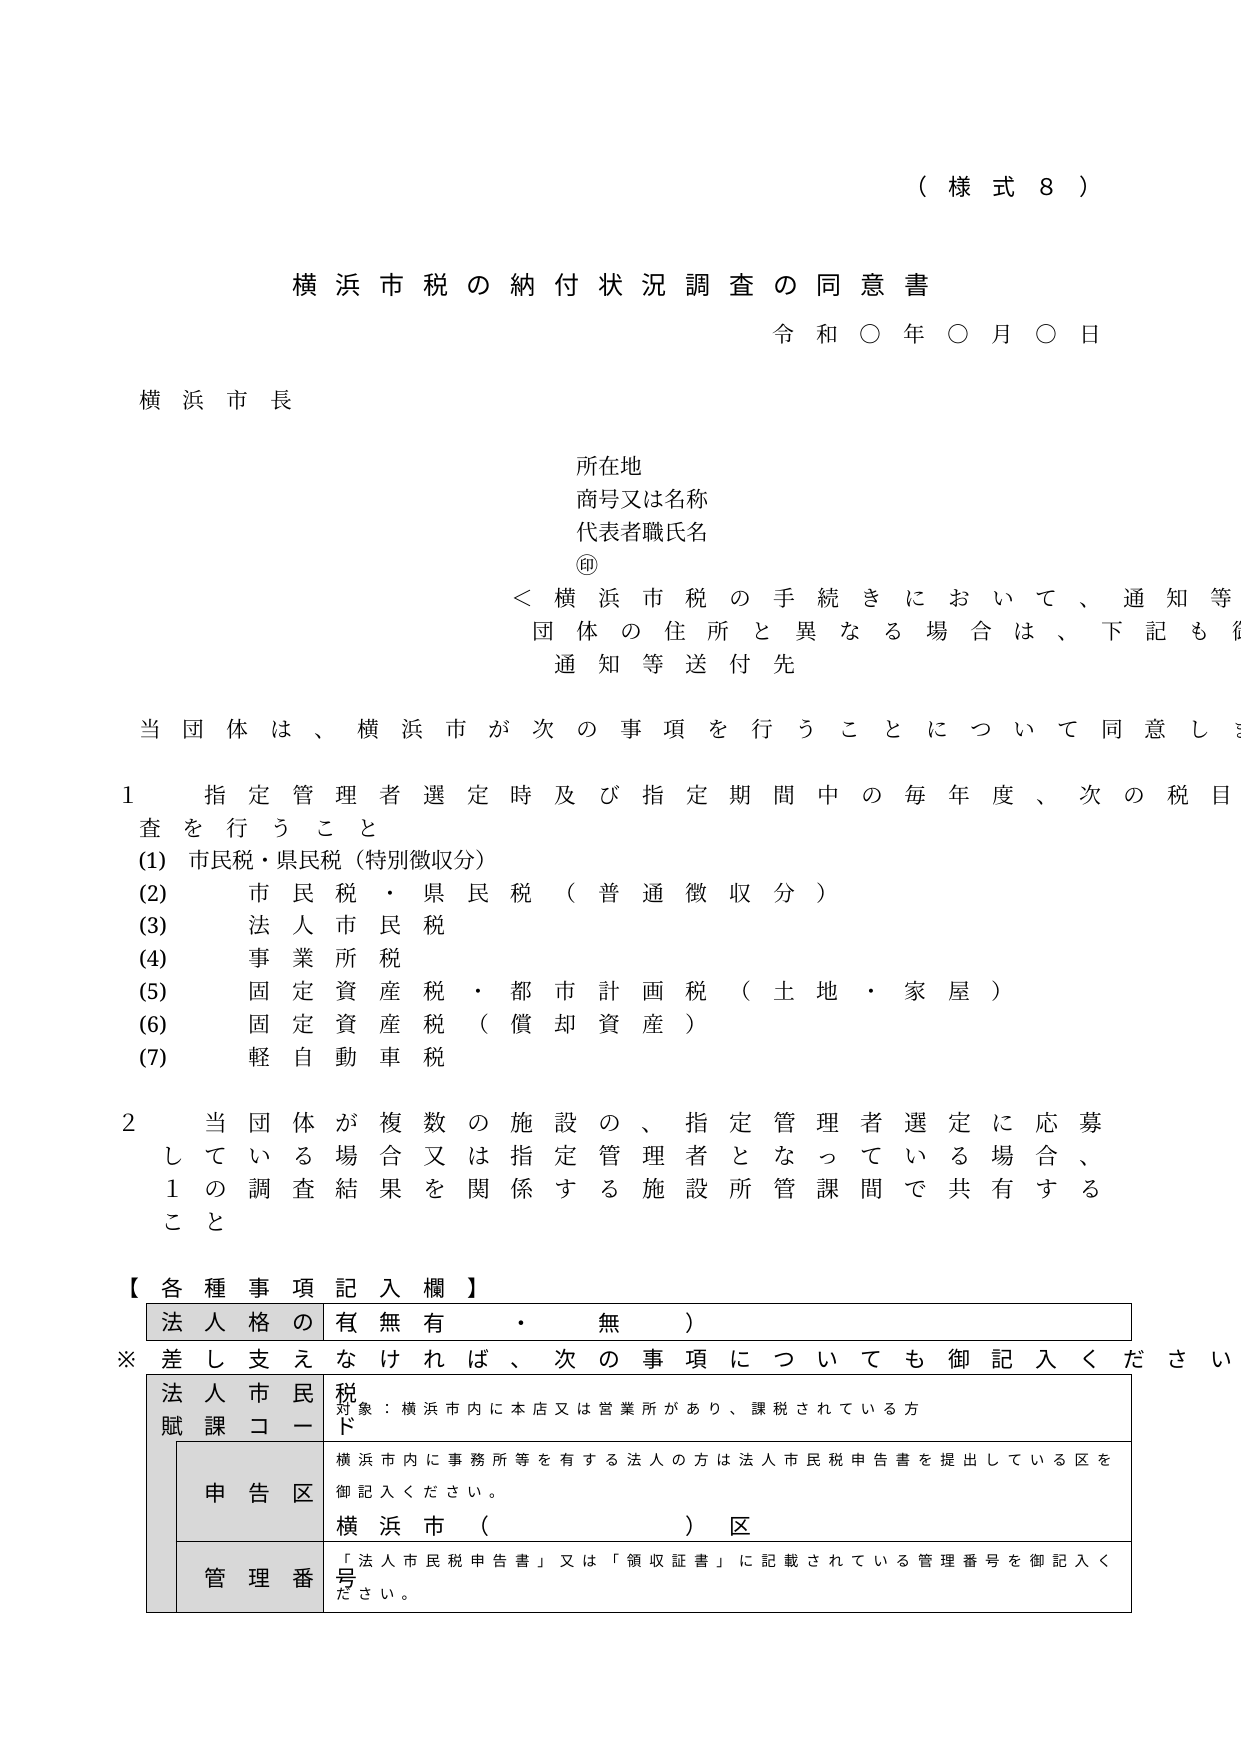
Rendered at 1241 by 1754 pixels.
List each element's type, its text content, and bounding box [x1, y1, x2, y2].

text (3) 法人市民税 [117, 908, 1123, 941]
text (6) 固定資産税（償却資産） [117, 1007, 1123, 1040]
table_cell 管理番号 [177, 1542, 323, 1612]
text (7) 軽自動車税 [117, 1040, 1123, 1073]
text 当団体は、横浜市が次の事項を行うことについて同意します。 [117, 712, 1123, 745]
text 商号又は名称 [563, 481, 1122, 514]
text 横浜市税の納付状況調査の同意書 [117, 251, 1123, 317]
text (1) 市民税・県民税（特別徴収分） [117, 843, 1123, 875]
text 代表者職氏名 ㊞ [563, 514, 1123, 580]
table_cell 申告区 [177, 1442, 323, 1541]
text (2) 市民税・県民税（普通徴収分） [117, 875, 1123, 908]
text 通知等送付先 [498, 646, 1123, 679]
text 横浜市長 [117, 383, 1123, 416]
text 【各種事項記入欄】 [117, 1270, 1123, 1303]
text ※差し支えなければ、次の事項についても御記入ください。 [117, 1341, 1123, 1374]
text 令和○年○月○日 [117, 317, 1123, 350]
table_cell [324, 1542, 1131, 1612]
text (5) 固定資産税・都市計画税（土地・家屋） [117, 974, 1123, 1007]
text ＜横浜市税の手続きにおいて、通知等送付先の登録が [499, 580, 1123, 613]
text １ 指定管理者選定時及び指定期間中の毎年度、次の税目の納付状況の調査を行うこと [117, 778, 1123, 843]
text 団体の住所と異なる場合は、下記も御記入ください＞ [521, 613, 1123, 646]
table_header 対象：横浜市内に本店又は営業所があり、課税されている方 [324, 1375, 1131, 1441]
table_cell [147, 1441, 176, 1612]
text ２ 当団体が複数の施設の、指定管理者選定に応募している場合又は指定管理者となっている場合、１の調査結果を関係する施設所管課間で共有すること [117, 1106, 1123, 1237]
table_cell 横浜市内に事務所等を有する法人の方は法人市民税申告書を提出している区を御記入ください。 横浜市（ ）区 [324, 1442, 1131, 1541]
text (4) 事業所税 [117, 941, 1123, 974]
text （様式８） [117, 152, 1123, 218]
table_header 法人市民税 賦課コード [147, 1375, 323, 1441]
table_header 法人格の有無 [147, 1304, 323, 1340]
text 所在地 [563, 448, 1011, 481]
table_header （ 有 ・ 無 ） [324, 1304, 1131, 1340]
